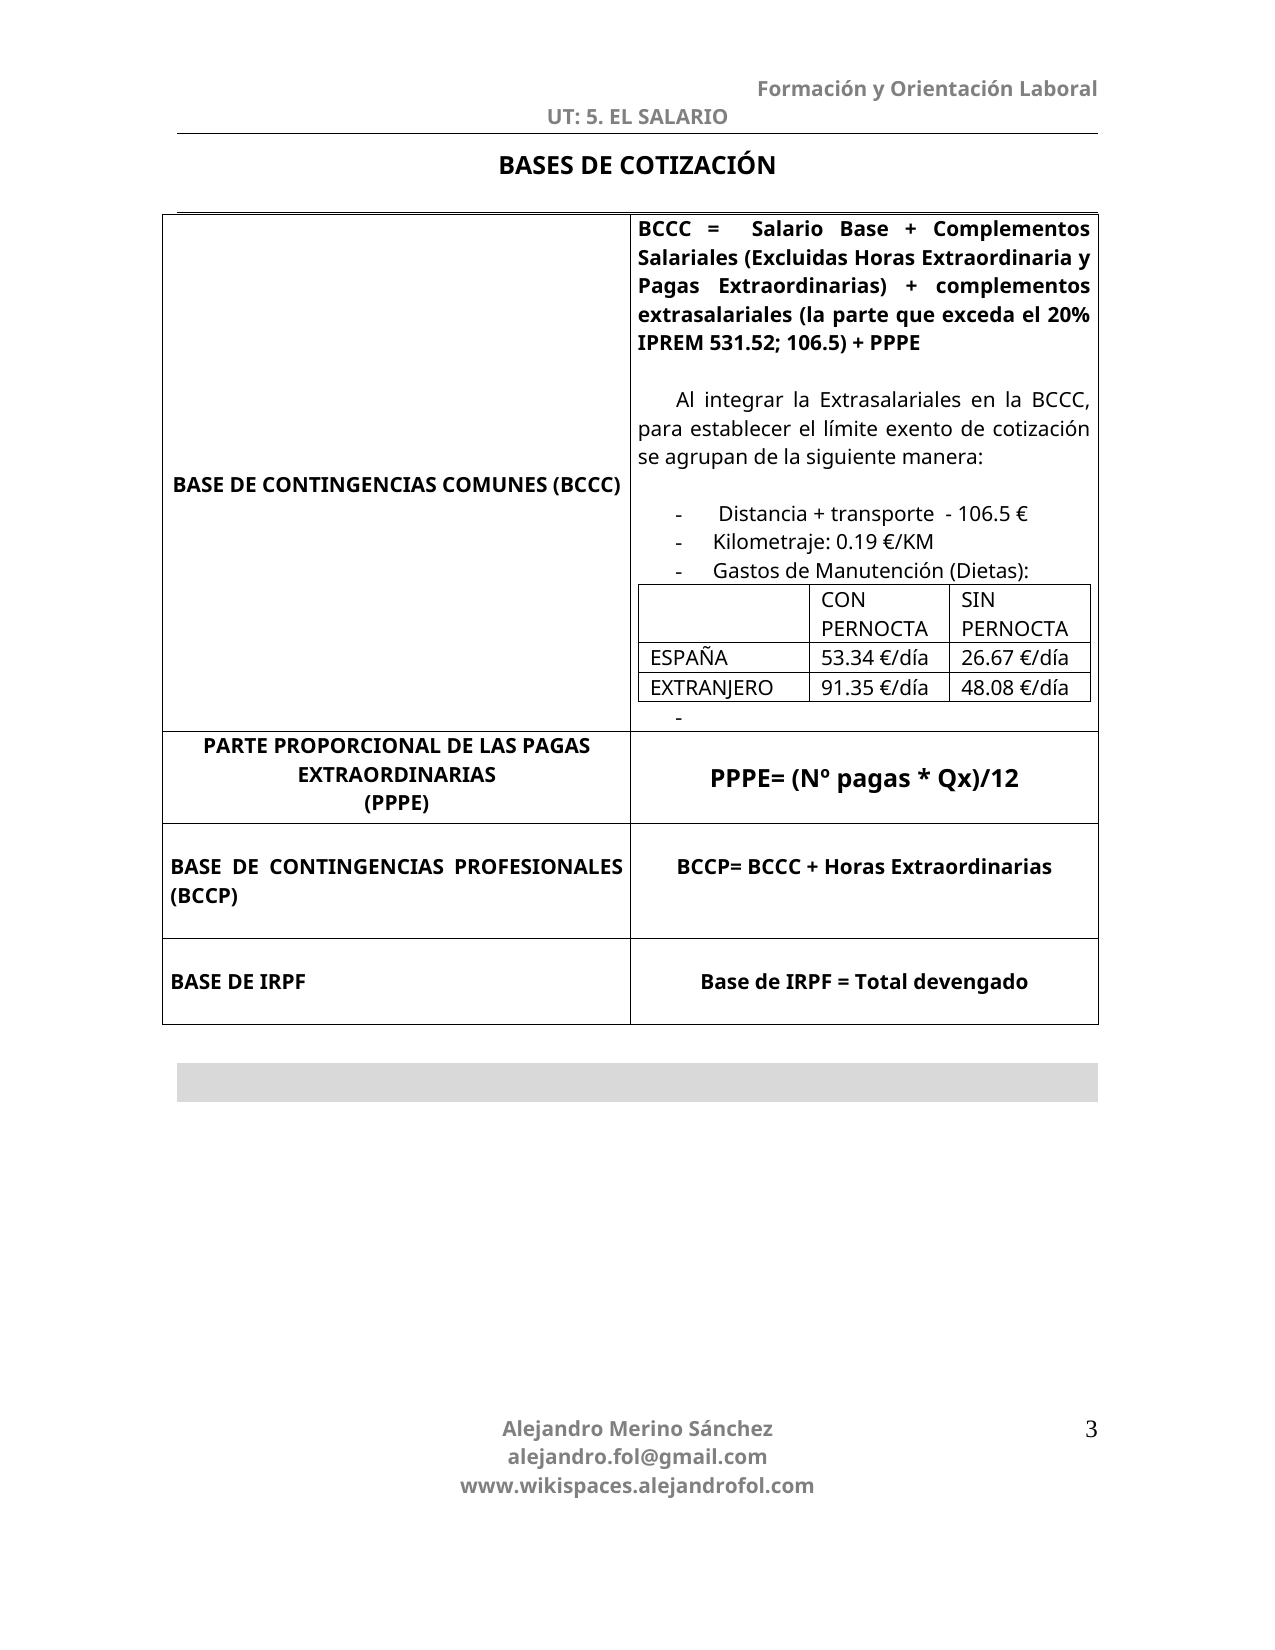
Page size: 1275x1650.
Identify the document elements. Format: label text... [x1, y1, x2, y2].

table_cell PPPE= (Nº pagas * Qx)/12 [631, 732, 1098, 823]
table_cell BCCP= BCCC + Horas Extraordinarias [631, 824, 1098, 938]
table_cell PARTE PROPORCIONAL DE LAS PAGAS EXTRAORDINARIAS (PPPE) [163, 732, 630, 823]
table_header BASE DE CONTINGENCIAS COMUNES (BCCC) [163, 215, 630, 731]
text BASES DE COTIZACIÓN [177, 148, 1098, 182]
table_header BCCC = Salario Base + Complementos Salariales (Excluidas Horas Extraordinaria y Pagas Extraordinarias) + complementos extrasalariales (la parte que exceda el 20% IPREM 531.52; 106.5) + PPPE Al integrar la Extrasalariales en la BCCC, para establecer el límite exento de cotización se agrupan de la siguiente manera: Distancia + transporte - 106.5 € Kilometraje: 0.19 €/KM Gastos de Manutención (Dietas): [631, 215, 1098, 731]
table_cell BASE DE IRPF [163, 939, 630, 1024]
table_cell Base de IRPF = Total devengado [631, 939, 1098, 1024]
table_cell BASE DE CONTINGENCIAS PROFESIONALES (BCCP) [163, 824, 630, 938]
